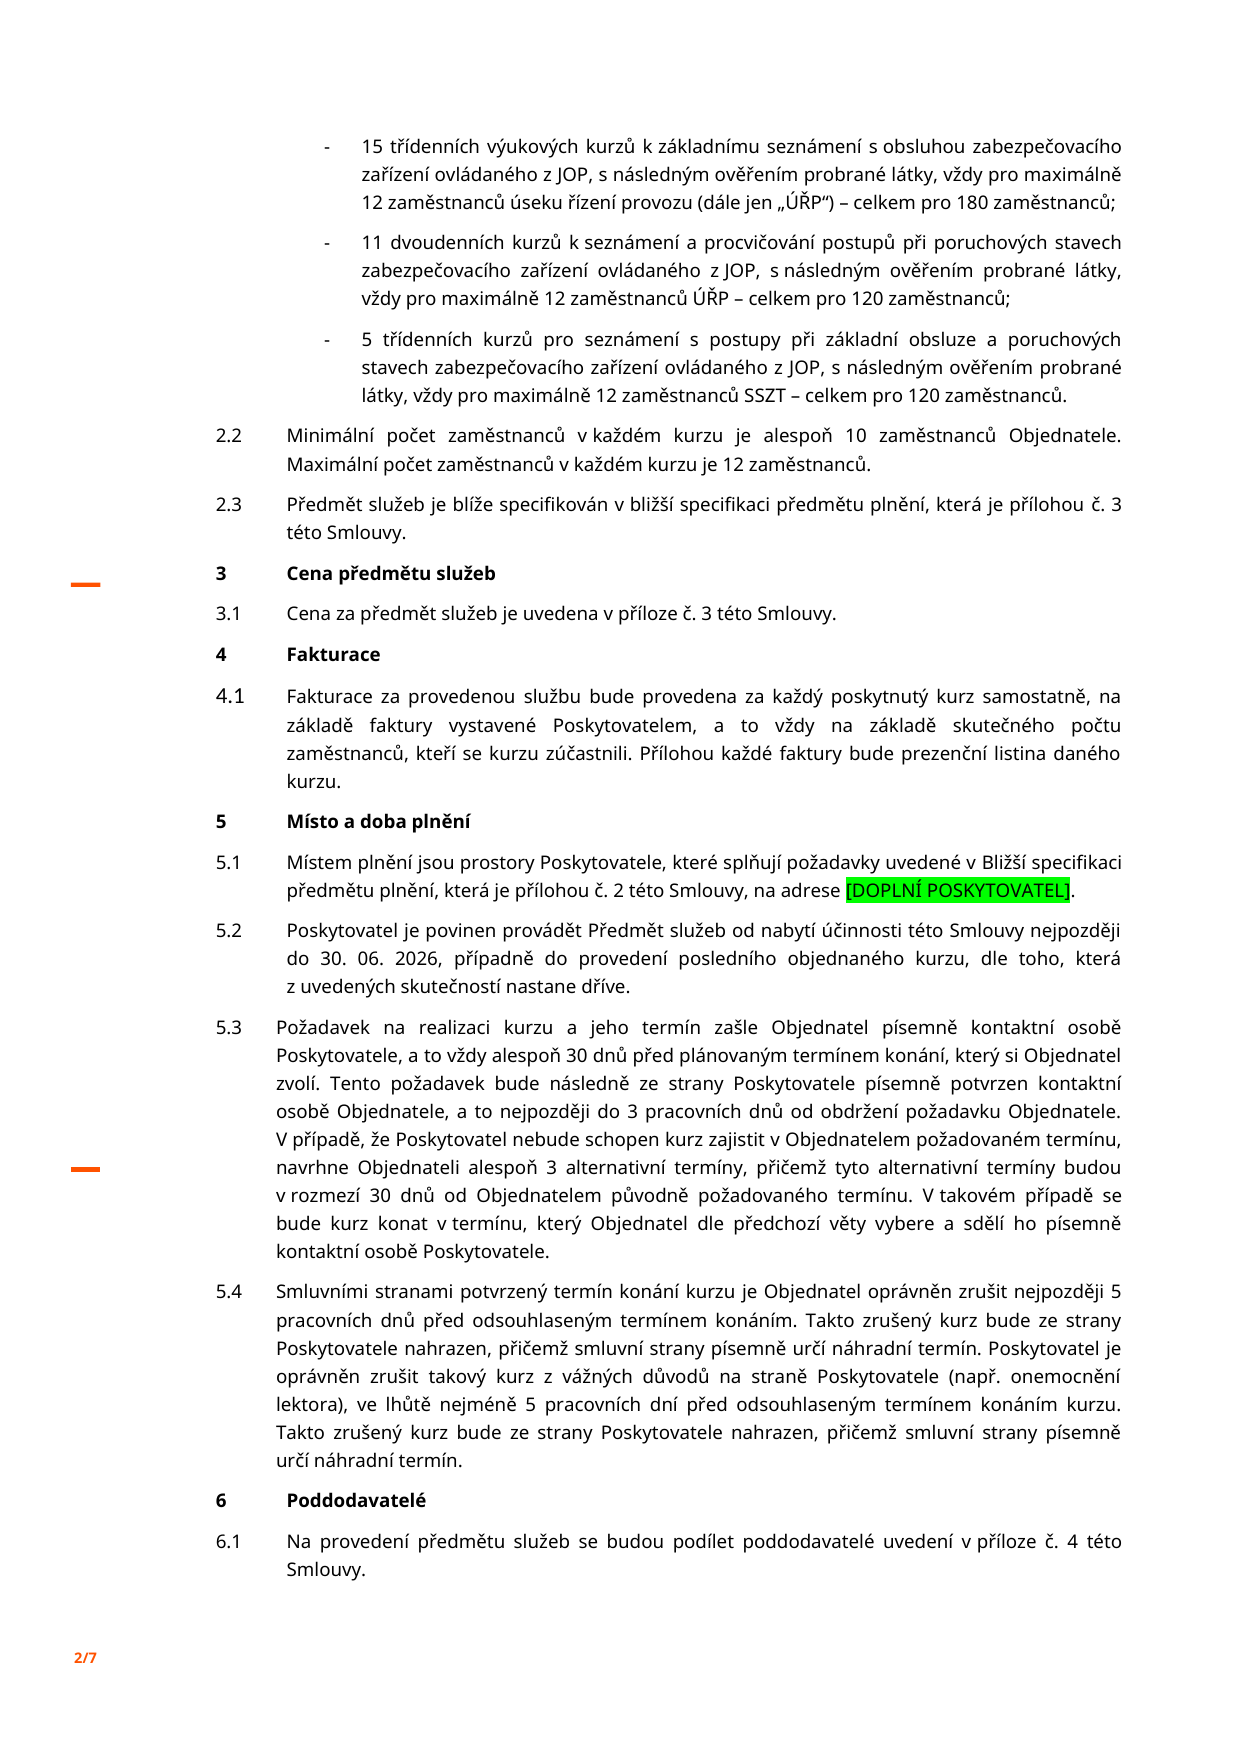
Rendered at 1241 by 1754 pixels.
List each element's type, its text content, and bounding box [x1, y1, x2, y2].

subtitle Fakturace za provedenou službu bude provedena za každý poskytnutý kurz samostatně, na základě faktury vystavené Poskytovatelem, a to vždy na základě skutečného počtu zaměstnanců, kteří se kurzu zúčastnili. Přílohou každé faktury bude prezenční listina daného kurzu. [216, 681, 1122, 793]
subtitle Na provedení předmětu služeb se budou podílet poddodavatelé uvedení v příloze č. 4 této Smlouvy. [216, 1528, 1122, 1582]
list 11 dvoudenních kurzů k seznámení a procvičování postupů při poruchových stavech zabezpečovacího zařízení ovládaného z JOP, s následným ověřením probrané látky, vždy pro maximálně 12 zaměstnanců ÚŘP – celkem pro 120 zaměstnanců; [324, 230, 1122, 311]
list 15 třídenních výukových kurzů k základnímu seznámení s obsluhou zabezpečovacího zařízení ovládaného z JOP, s následným ověřením probrané látky, vždy pro maximálně 12 zaměstnanců úseku řízení provozu (dále jen „ÚŘP“) – celkem pro 180 zaměstnanců; [324, 133, 1122, 215]
subtitle Požadavek na realizaci kurzu a jeho termín zašle Objednatel písemně kontaktní osobě Poskytovatele, a to vždy alespoň 30 dnů před plánovaným termínem konání, který si Objednatel zvolí. Tento požadavek bude následně ze strany Poskytovatele písemně potvrzen kontaktní osobě Objednatele, a to nejpozději do 3 pracovních dnů od obdržení požadavku Objednatele. V případě, že Poskytovatel nebude schopen kurz zajistit v Objednatelem požadovaném termínu, navrhne Objednateli alespoň 3 alternativní termíny, přičemž tyto alternativní termíny budou v rozmezí 30 dnů od Objednatelem původně požadovaného termínu. V takovém případě se bude kurz konat v termínu, který Objednatel dle předchozí věty vybere a sdělí ho písemně kontaktní osobě Poskytovatele. [216, 1014, 1122, 1264]
subtitle Poddodavatelé [216, 1487, 1122, 1513]
subtitle Smluvními stranami potvrzený termín konání kurzu je Objednatel oprávněn zrušit nejpozději 5 pracovních dnů před odsouhlaseným termínem konáním. Takto zrušený kurz bude ze strany Poskytovatele nahrazen, přičemž smluvní strany písemně určí náhradní termín. Poskytovatel je oprávněn zrušit takový kurz z vážných důvodů na straně Poskytovatele (např. onemocnění lektora), ve lhůtě nejméně 5 pracovních dní před odsouhlaseným termínem konáním kurzu. Takto zrušený kurz bude ze strany Poskytovatele nahrazen, přičemž smluvní strany písemně určí náhradní termín. [216, 1279, 1122, 1472]
subtitle Minimální počet zaměstnanců v každém kurzu je alespoň 10 zaměstnanců Objednatele. Maximální počet zaměstnanců v každém kurzu je 12 zaměstnanců. [216, 423, 1122, 476]
subtitle Fakturace [216, 641, 1122, 666]
subtitle Cena za předmět služeb je uvedena v příloze č. 3 této Smlouvy. [216, 600, 1122, 626]
subtitle Poskytovatel je povinen provádět Předmět služeb od nabytí účinnosti této Smlouvy nejpozději do 30. 06. 2026, případně do provedení posledního objednaného kurzu, dle toho, která z uvedených skutečností nastane dříve. [216, 918, 1122, 999]
subtitle Cena předmětu služeb [216, 560, 1122, 585]
list 5 třídenních kurzů pro seznámení s postupy při základní obsluze a poruchových stavech zabezpečovacího zařízení ovládaného z JOP, s následným ověřením probrané látky, vždy pro maximálně 12 zaměstnanců SSZT – celkem pro 120 zaměstnanců. [324, 326, 1122, 408]
subtitle Místo a doba plnění [216, 808, 1122, 834]
subtitle Místem plnění jsou prostory Poskytovatele, které splňují požadavky uvedené v Bližší specifikaci předmětu plnění, která je přílohou č. 2 této Smlouvy, na adrese [DOPLNÍ POSKYTOVATEL]. [216, 849, 1122, 903]
subtitle Předmět služeb je blíže specifikován v bližší specifikaci předmětu plnění, která je přílohou č. 3 této Smlouvy. [216, 491, 1122, 545]
